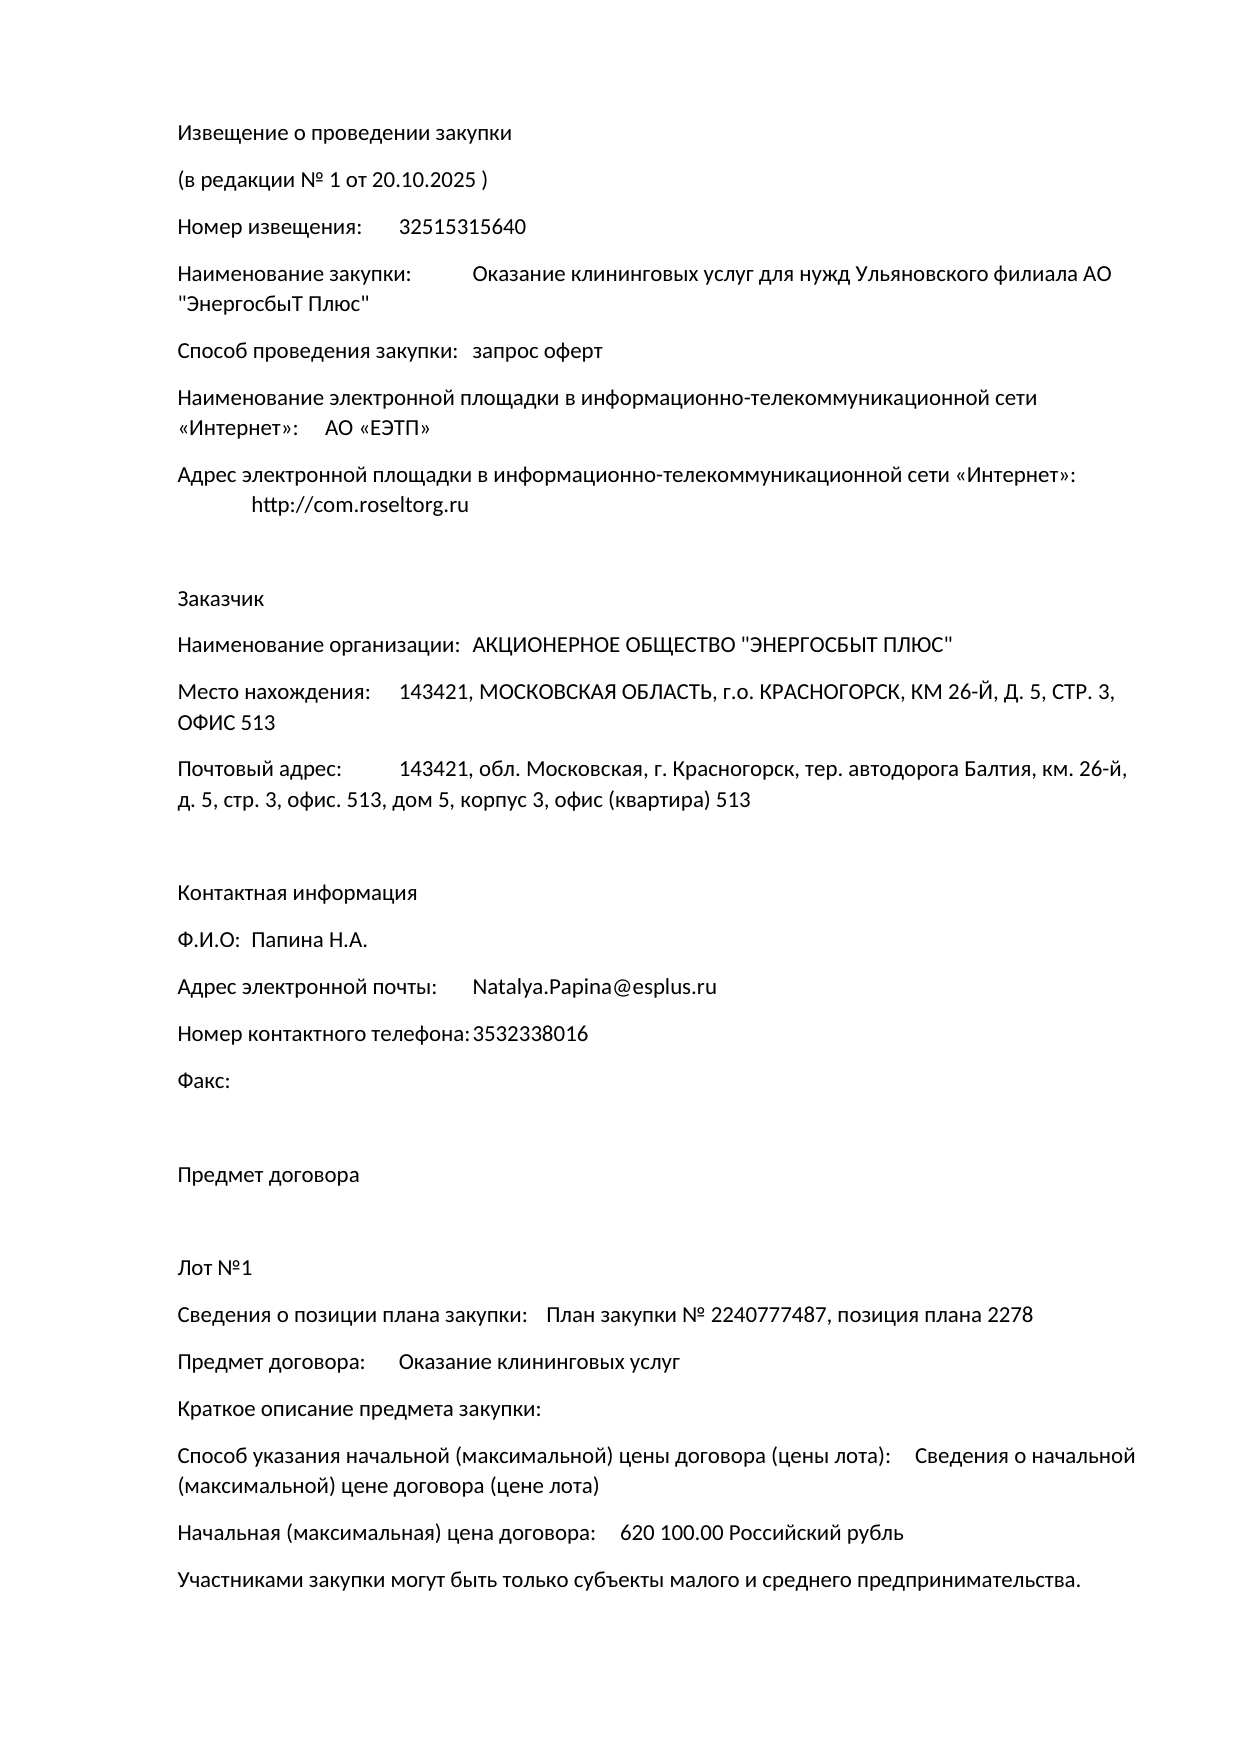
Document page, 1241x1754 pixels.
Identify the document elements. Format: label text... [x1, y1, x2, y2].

text Ф.И.О: Папина Н.А. [177, 925, 1152, 953]
text Место нахождения: 143421, МОСКОВСКАЯ ОБЛАСТЬ, г.о. КРАСНОГОРСК, КМ 26-Й, Д. 5, СТР. 3, ОФИС 513 [177, 677, 1152, 736]
text Номер контактного телефона: 3532338016 [177, 1019, 1152, 1047]
text Участниками закупки могут быть только субъекты малого и среднего предпринимательства. [177, 1565, 1152, 1593]
text (в редакции № 1 от 20.10.2025 ) [177, 165, 1152, 193]
text Сведения о позиции плана закупки: План закупки № 2240777487, позиция плана 2278 [177, 1300, 1152, 1328]
text Наименование организации: АКЦИОНЕРНОЕ ОБЩЕСТВО "ЭНЕРГОСБЫТ ПЛЮС" [177, 631, 1152, 659]
text Номер извещения: 32515315640 [177, 212, 1152, 240]
text Наименование электронной площадки в информационно-телекоммуникационной сети «Интернет»: АО «ЕЭТП» [177, 383, 1152, 441]
text Способ проведения закупки: запрос оферт [177, 336, 1152, 364]
text Способ указания начальной (максимальной) цены договора (цены лота): Сведения о начальной (максимальной) цене договора (цене лота) [177, 1441, 1152, 1499]
text Краткое описание предмета закупки: [177, 1394, 1152, 1422]
text Предмет договора: Оказание клининговых услуг [177, 1347, 1152, 1375]
text Извещение о проведении закупки [177, 118, 1152, 146]
text Контактная информация [177, 878, 1152, 907]
text Начальная (максимальная) цена договора: 620 100.00 Российский рубль [177, 1518, 1152, 1546]
text Предмет договора [177, 1160, 1152, 1188]
text Факс: [177, 1066, 1152, 1094]
text Адрес электронной площадки в информационно-телекоммуникационной сети «Интернет»: http://com.roseltorg.ru [177, 460, 1152, 518]
text Заказчик [177, 584, 1152, 612]
text Наименование закупки: Оказание клининговых услуг для нужд Ульяновского филиала АО "ЭнергосбыТ Плюс" [177, 259, 1152, 317]
text Адрес электронной почты: Natalya.Papina@esplus.ru [177, 972, 1152, 1000]
text Почтовый адрес: 143421, обл. Московская, г. Красногорск, тер. автодорога Балтия, км. 26-й, д. 5, стр. 3, офис. 513, дом 5, корпус 3, офис (квартира) 513 [177, 754, 1152, 813]
text Лот №1 [177, 1253, 1152, 1282]
